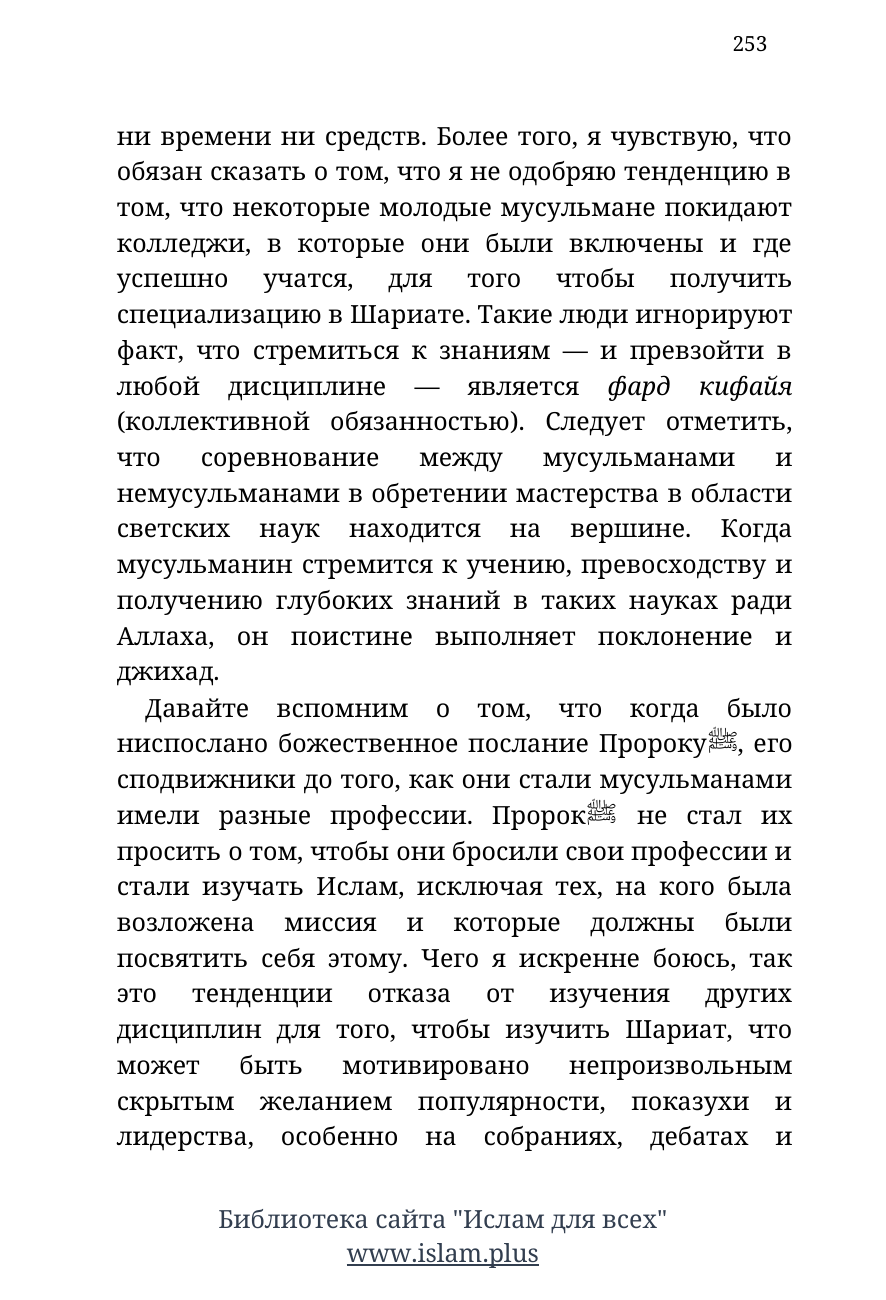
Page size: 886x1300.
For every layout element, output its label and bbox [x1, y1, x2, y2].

text [117, 690, 793, 1153]
text [117, 118, 793, 688]
